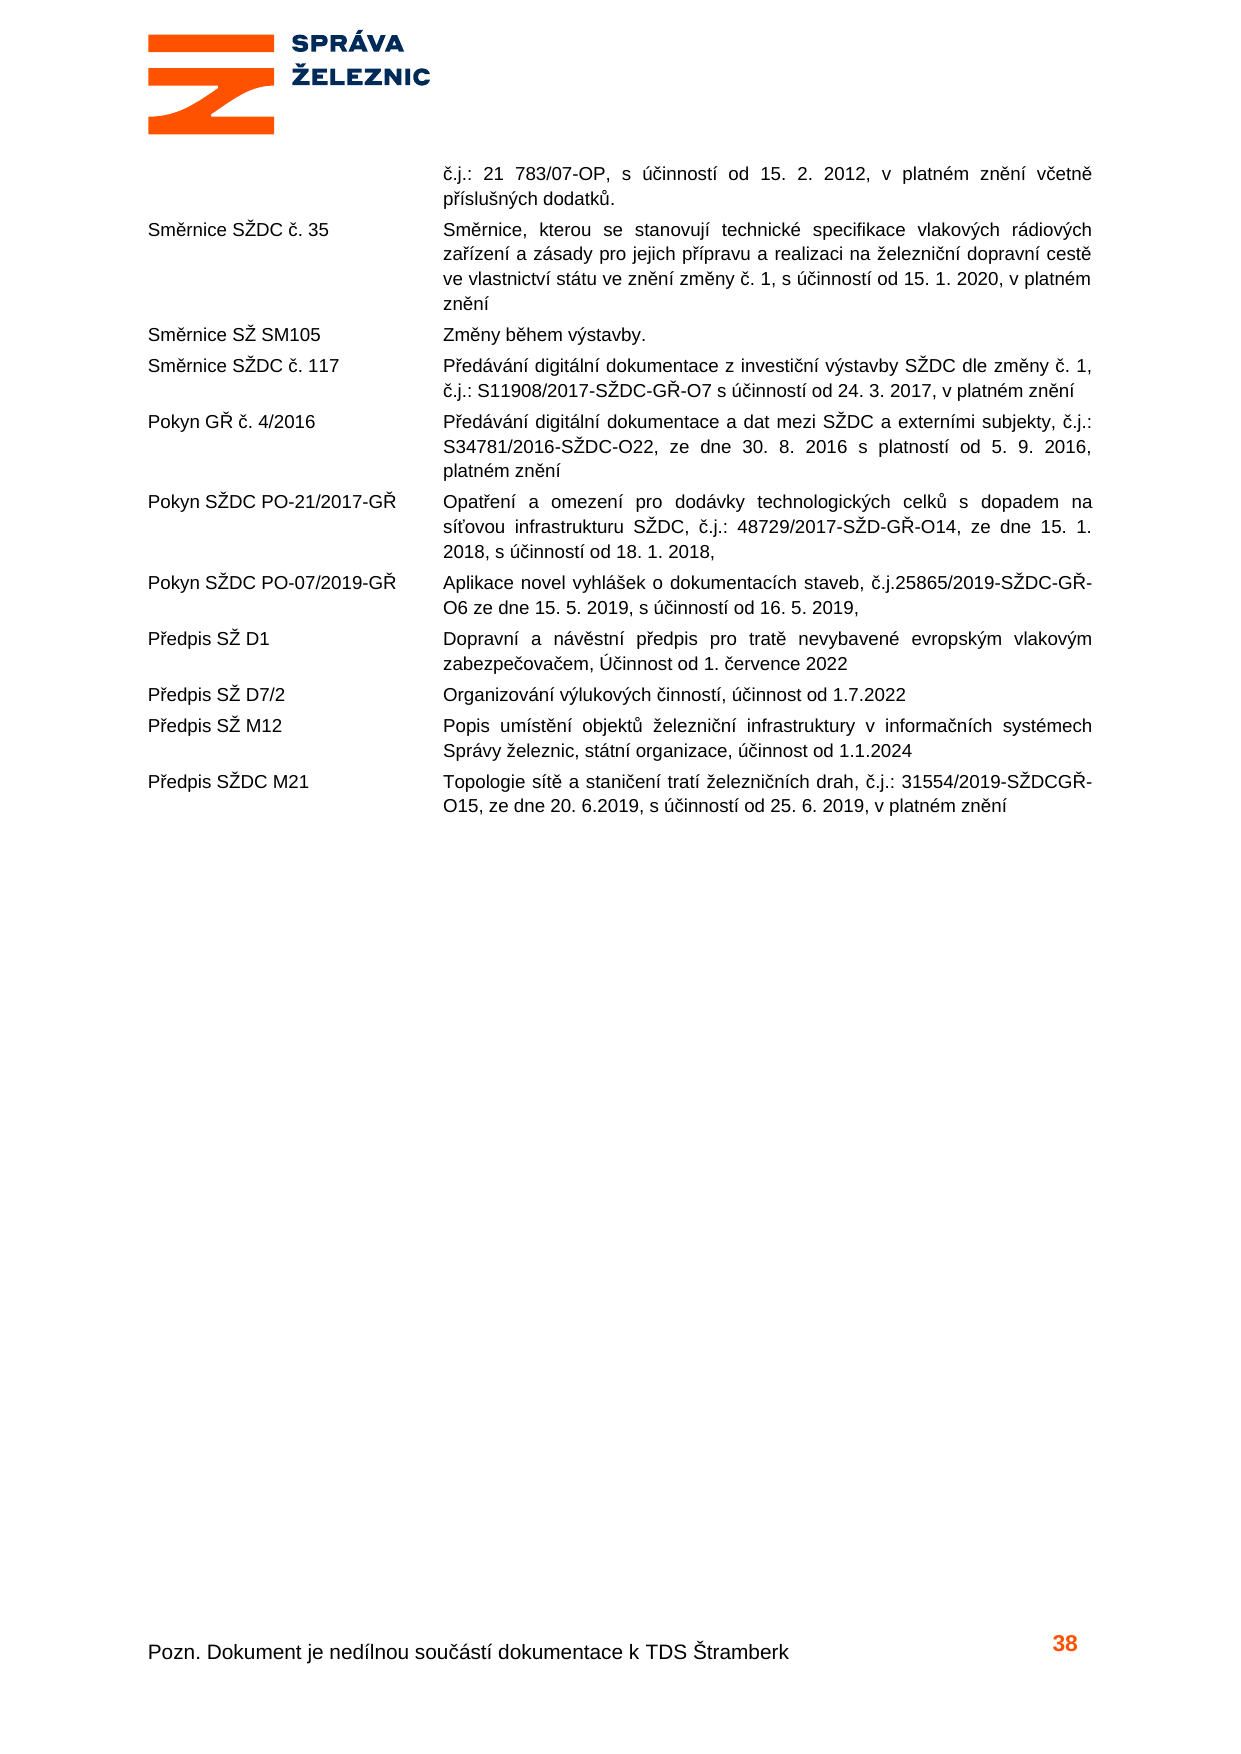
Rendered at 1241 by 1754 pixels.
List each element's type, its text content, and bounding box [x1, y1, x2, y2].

text Předpis SŽ D1 Dopravní a návěstní předpis pro tratě nevybavené evropským vlakovým zabezpečovačem, Účinnost od 1. července 2022 [148, 628, 1093, 674]
text Předpis SŽ D7/2 Organizování výlukových činností, účinnost od 1.7.2022 [148, 683, 1093, 705]
text Směrnice SŽ SM105 Změny během výstavby. [148, 324, 1093, 345]
text Předpis SŽDC M21 Topologie sítě a staničení tratí železničních drah, č.j.: 31554/2019-SŽDCGŘ-O15, ze dne 20. 6.2019, s účinností od 25. 6. 2019, v platném znění [148, 770, 1093, 817]
text Pokyn GŘ č. 4/2016 Předávání digitální dokumentace a dat mezi SŽDC a externími subjekty, č.j.: S34781/2016-SŽDC-O22, ze dne 30. 8. 2016 s platností od 5. 9. 2016, platném znění [148, 411, 1093, 482]
text Směrnice SŽDC č. 35 Směrnice, kterou se stanovují technické specifikace vlakových rádiových zařízení a zásady pro jejich přípravu a realizaci na železniční dopravní cestě ve vlastnictví státu ve znění změny č. 1, s účinností od 15. 1. 2020, v platném znění [148, 218, 1093, 314]
text Pokyn SŽDC PO-07/2019-GŘ Aplikace novel vyhlášek o dokumentacích staveb, č.j.25865/2019-SŽDC-GŘ-O6 ze dne 15. 5. 2019, s účinností od 16. 5. 2019, [148, 572, 1093, 618]
text Pokyn SŽDC PO-21/2017-GŘ Opatření a omezení pro dodávky technologických celků s dopadem na síťovou infrastrukturu SŽDC, č.j.: 48729/2017-SŽD-GŘ-O14, ze dne 15. 1. 2018, s účinností od 18. 1. 2018, [148, 491, 1093, 562]
text Předpis SŽ M12 Popis umístění objektů železniční infrastruktury v informačních systémech Správy železnic, státní organizace, účinnost od 1.1.2024 [148, 714, 1093, 761]
text Směrnice SŽDC č. 117 Předávání digitální dokumentace z investiční výstavby SŽDC dle změny č. 1, č.j.: S11908/2017-SŽDC-GŘ-O7 s účinností od 24. 3. 2017, v platném znění [148, 355, 1093, 401]
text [148, 162, 1093, 209]
